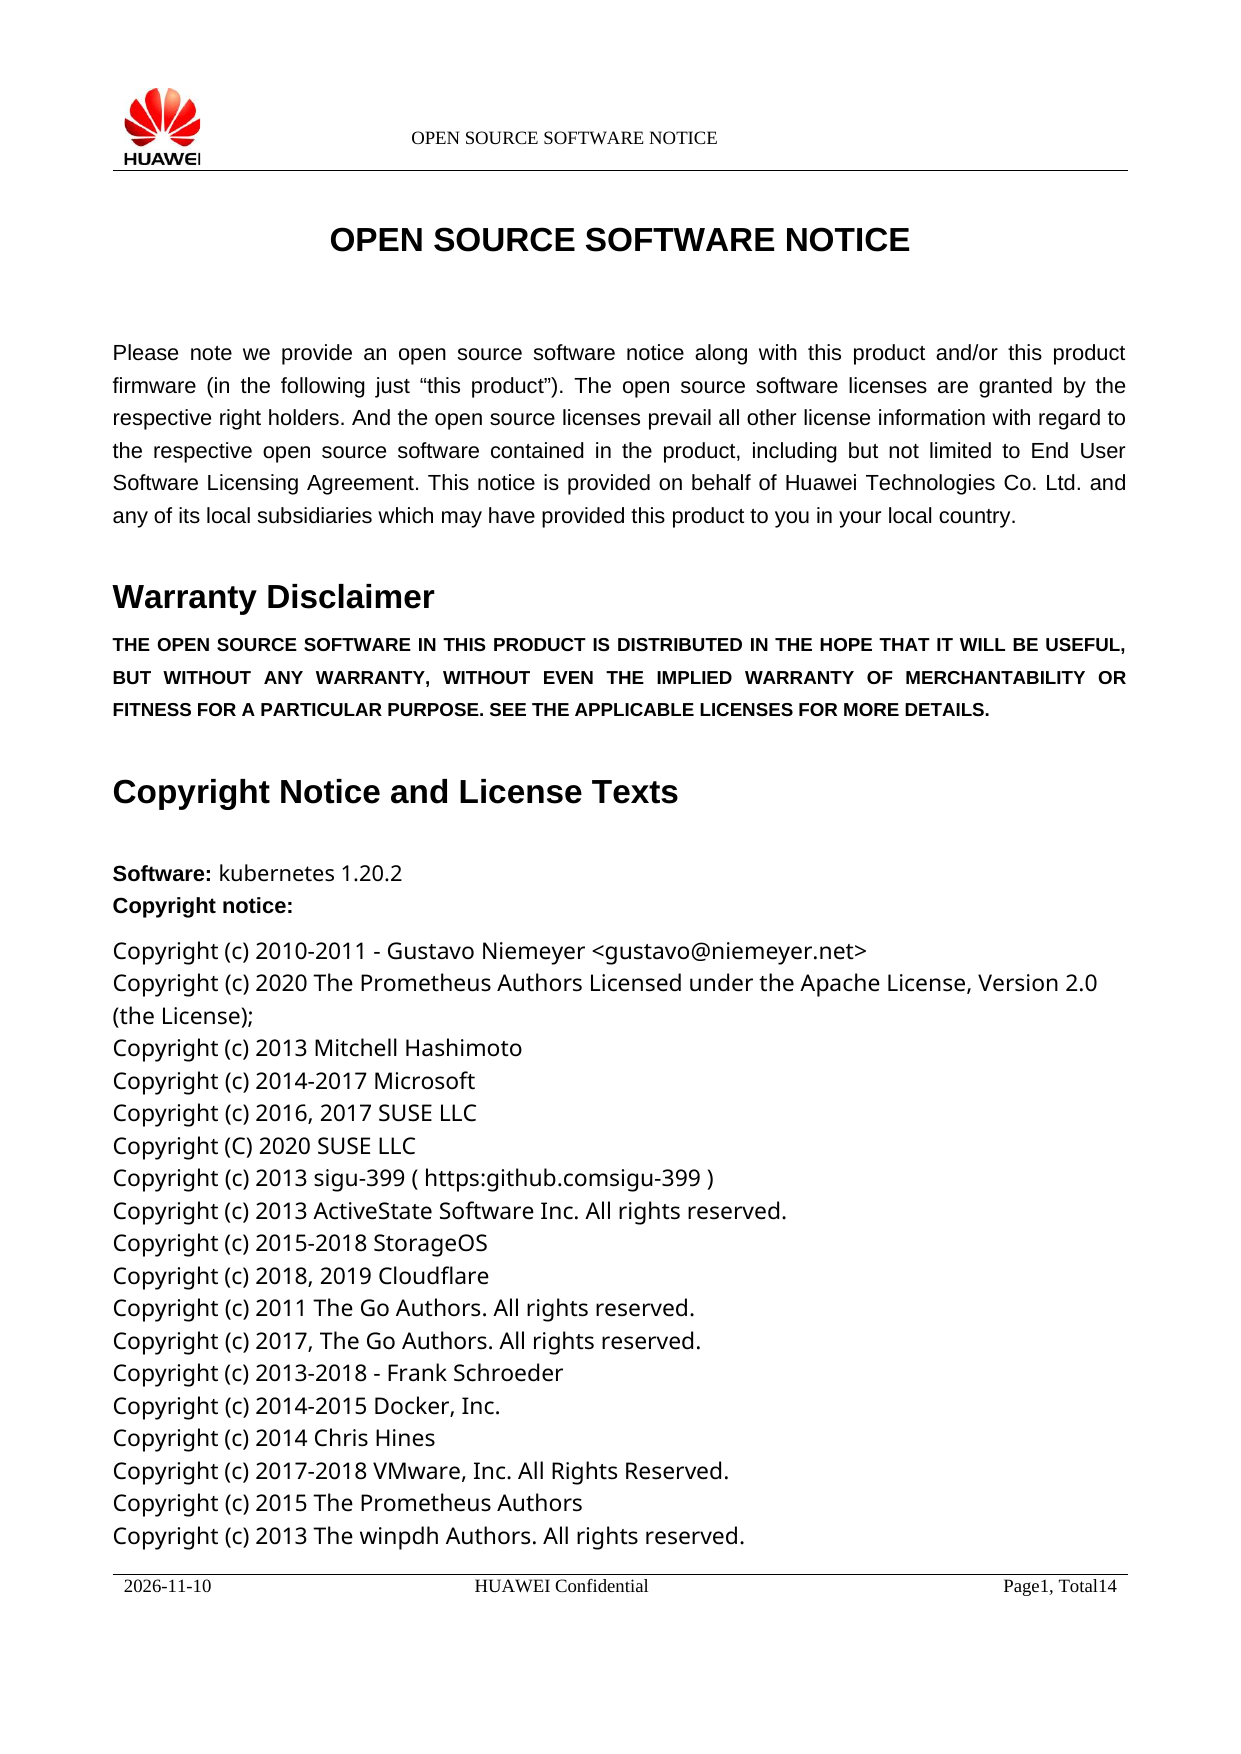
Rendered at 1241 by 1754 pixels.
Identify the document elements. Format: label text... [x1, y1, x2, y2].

text Warranty Disclaimer [112, 564, 1128, 629]
text Copyright Notice and License Texts [112, 759, 1128, 824]
text Please note we provide an open source software notice along with this product and/or this product firmware (in the following just “this product”). The open source software licenses are granted by the respective right holders. And the open source licenses prevail all other license information with regard to the respective open source software contained in the product, including but not limited to End User Software Licensing Agreement. This notice is provided on behalf of Huawei Technologies Co. Ltd. and any of its local subsidiaries which may have provided this product to you in your local country. [112, 336, 1128, 531]
text The open source software in this product is distributed in the hope that it will be useful, but WITHOUT ANY WARRANTY, without even the implied warranty of MERCHANTABILITY or FITNESS FOR A PARTICULAR PURPOSE. See the applicable licenses for more details. [112, 629, 1128, 726]
picture [124, 88, 201, 165]
title Software: kubernetes 1.20.2 [112, 856, 1128, 889]
text OPEN SOURCE SOFTWARE NOTICE [112, 206, 1128, 271]
text Copyright notice: [112, 889, 1128, 921]
